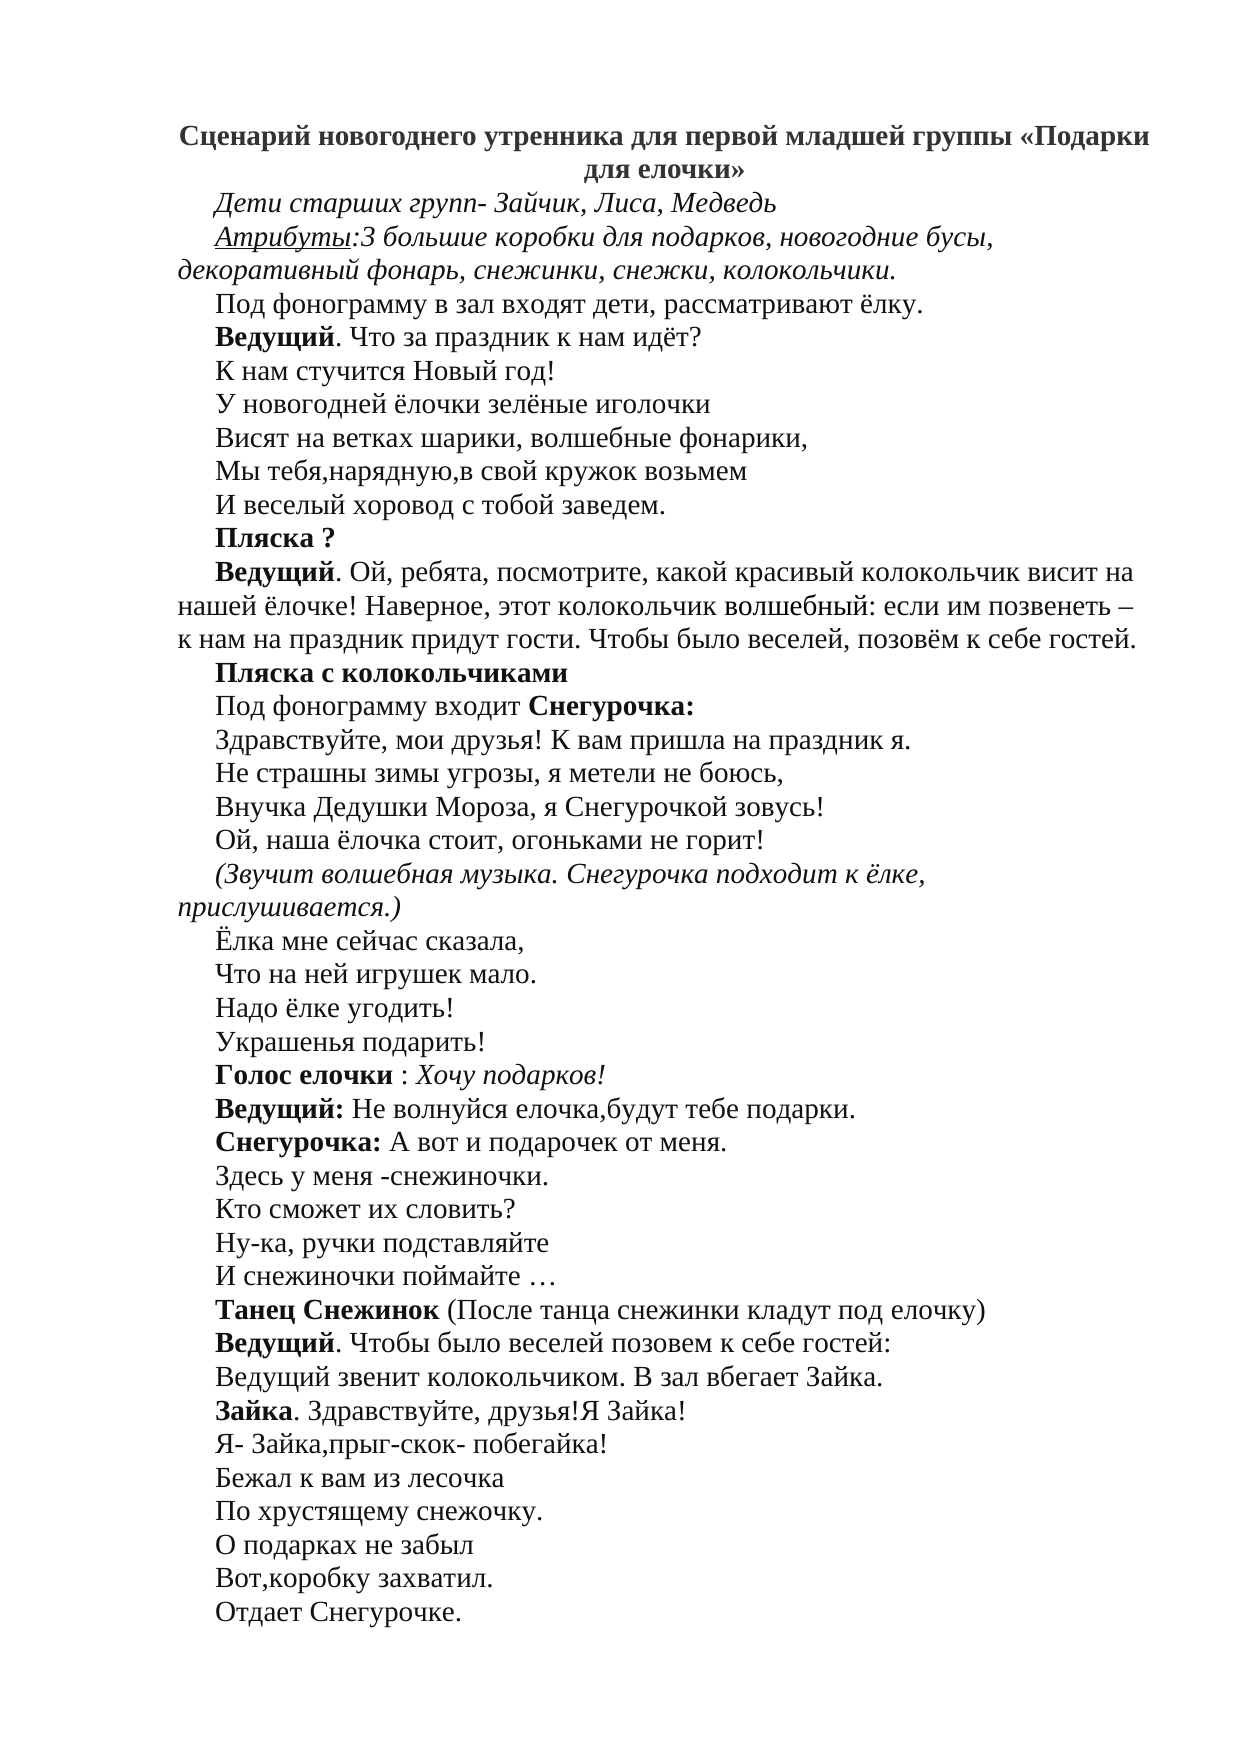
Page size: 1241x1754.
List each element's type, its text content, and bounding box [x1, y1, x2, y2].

text Бежал к вам из лесочка [177, 1460, 1152, 1493]
text Висят на ветках шарики, волшебные фонарики, [177, 420, 1152, 453]
text Ведущий. Что за праздник к нам идёт? [177, 319, 1152, 353]
text Зайка. Здравствуйте, друзья!Я Зайка! [177, 1393, 1152, 1426]
text Надо ёлке угодить! [177, 990, 1152, 1024]
text Здесь у меня -снежиночки. [177, 1158, 1152, 1191]
text Здравствуйте, мои друзья! К вам пришла на праздник я. [177, 722, 1152, 755]
text Голос елочки : Хочу подарков! [177, 1057, 1152, 1091]
text У новогодней ёлочки зелёные иголочки [177, 386, 1152, 420]
text Ведущий. Чтобы было веселей позовем к себе гостей: [177, 1326, 1152, 1359]
text По хрустящему снежочку. [177, 1493, 1152, 1527]
text Ой, наша ёлочка стоит, огоньками не горит! [177, 822, 1152, 856]
text О подарках не забыл [177, 1527, 1152, 1560]
text Атрибуты:3 большие коробки для подарков, новогодние бусы, декоративный фонарь, снежинки, снежки, колокольчики. [177, 219, 1152, 286]
text Ведущий звенит колокольчиком. В зал вбегает Зайка. [177, 1359, 1152, 1393]
text Пляска с колокольчиками [177, 655, 1152, 688]
text Пляска ? [177, 521, 1152, 554]
text Что на ней игрушек мало. [177, 957, 1152, 990]
text Танец Снежинок (После танца снежинки кладут под елочку) [177, 1292, 1152, 1326]
text Вот,коробку захватил. [177, 1560, 1152, 1594]
text Не страшны зимы угрозы, я метели не боюсь, [177, 755, 1152, 789]
text Мы тебя,нарядную,в свой кружок возьмем [177, 453, 1152, 487]
text Дети старших групп- Зайчик, Лиса, Медведь [177, 185, 1152, 219]
text И снежиночки поймайте … [177, 1258, 1152, 1292]
text Я- Зайка,прыг-скок- побегайка! [177, 1426, 1152, 1460]
text Снегурочка: А вот и подарочек от меня. [177, 1124, 1152, 1158]
text Ведущий: Не волнуйся елочка,будут тебе подарки. [177, 1091, 1152, 1124]
text Отдает Снегурочке. [177, 1594, 1152, 1627]
text Ну-ка, ручки подставляйте [177, 1225, 1152, 1258]
text И веселый хоровод с тобой заведем. [177, 487, 1152, 521]
text (Звучит волшебная музыка. Снегурочка подходит к ёлке, прислушивается.) [177, 856, 1152, 923]
text Ёлка мне сейчас сказала, [177, 923, 1152, 957]
text Под фонограмму входит Снегурочка: [177, 688, 1152, 722]
text Ведущий. Ой, ребята, посмотрите, какой красивый колокольчик висит на нашей ёлочке! Наверное, этот колокольчик волшебный: если им позвенеть – к нам на праздник придут гости. Чтобы было веселей, позовём к себе гостей. [177, 554, 1152, 655]
text Внучка Дедушки Мороза, я Снегурочкой зовусь! [177, 789, 1152, 822]
text Украшенья подарить! [177, 1024, 1152, 1057]
text Сценарий новогоднего утренника для первой младшей группы «Подарки для елочки» [177, 118, 1152, 185]
text К нам стучится Новый год! [177, 353, 1152, 386]
text Под фонограмму в зал входят дети, рассматривают ёлку. [177, 286, 1152, 319]
text Кто сможет их словить? [177, 1191, 1152, 1225]
